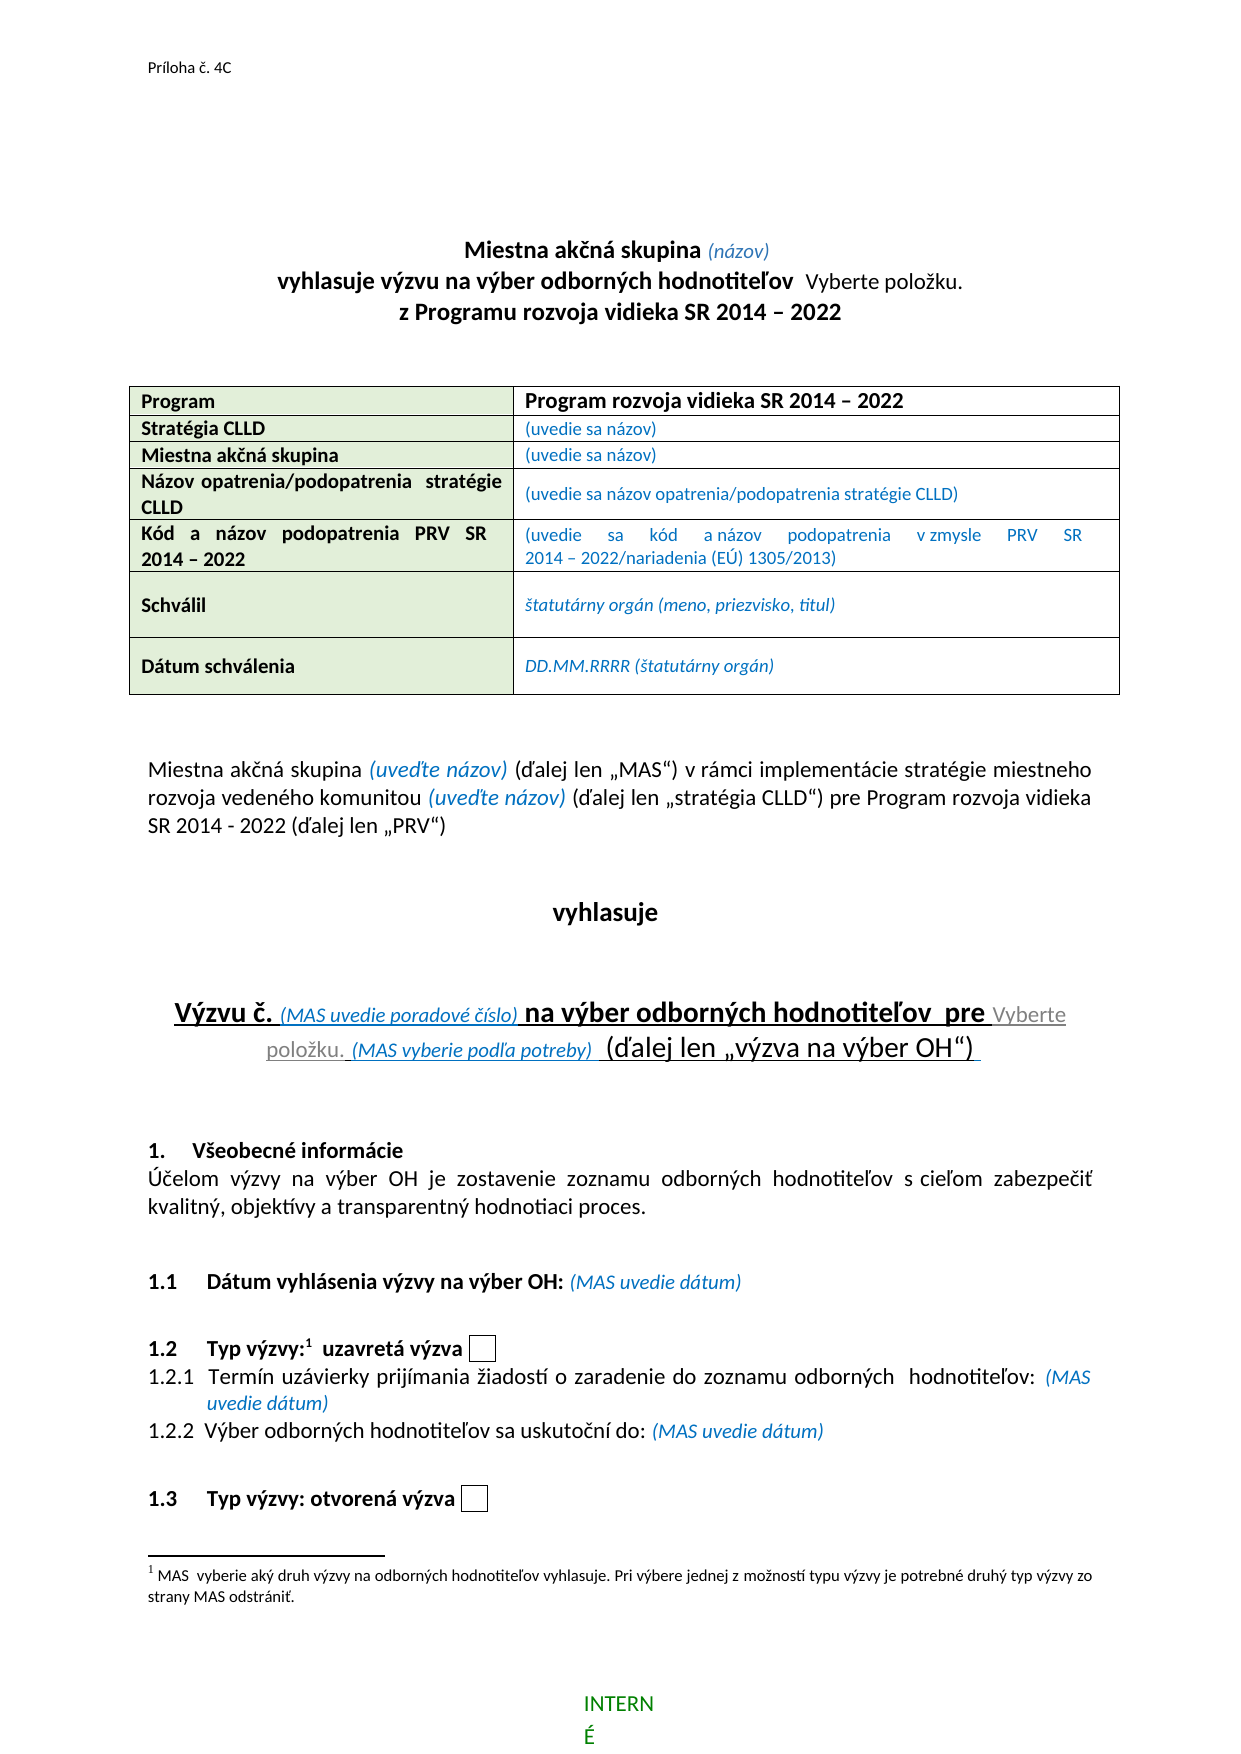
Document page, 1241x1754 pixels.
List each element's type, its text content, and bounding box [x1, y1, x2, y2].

text vyhlasuje výzvu na výber odborných hodnotiteľov [148, 265, 1093, 296]
list Dátum vyhlásenia výzvy na výber OH: (MAS uvedie dátum) [148, 1267, 1093, 1295]
text Miestna akčná skupina (názov) [148, 234, 1093, 265]
table_cell Schválil [130, 572, 513, 637]
text 1.2.1 Termín uzávierky prijímania žiadostí o zaradenie do zoznamu odborných hodnotiteľov: (MAS uvedie dátum) [148, 1362, 1093, 1416]
table_header Program rozvoja vidieka SR 2014 – 2022 [514, 387, 1119, 414]
text Výzvu č. (MAS uvedie poradové číslo) na výber odborných hodnotiteľov pre (MAS vyberie podľa potreby) (ďalej len „výzva na výber OH“) [148, 994, 1093, 1065]
table_cell (uvedie sa názov opatrenia/podopatrenia stratégie CLLD) [514, 469, 1119, 519]
table_cell (uvedie sa kód a názov podopatrenia v zmysle PRV SR 2014 – 2022/nariadenia (EÚ) 1305/2013) [514, 520, 1119, 571]
list Všeobecné informácie [148, 1136, 1093, 1164]
text Miestna akčná skupina (uveďte názov) (ďalej len „MAS“) v rámci implementácie stratégie miestneho rozvoja vedeného komunitou (uveďte názov) (ďalej len „stratégia CLLD“) pre Program rozvoja vidieka SR 2014 - 2022 (ďalej len „PRV“) [148, 755, 1093, 839]
table_cell (uvedie sa názov) [514, 442, 1119, 467]
table_cell DD.MM.RRRR (štatutárny orgán) [514, 638, 1119, 694]
table_header Program [130, 387, 513, 414]
text 1.2.2 Výber odborných hodnotiteľov sa uskutoční do: (MAS uvedie dátum) [148, 1416, 1093, 1444]
table_cell štatutárny orgán (meno, priezvisko, titul) [514, 572, 1119, 637]
table_cell Názov opatrenia/podopatrenia stratégie CLLD [130, 469, 513, 519]
list Typ výzvy: uzavretá výzva [148, 1334, 1093, 1362]
text vyhlasuje [118, 895, 1093, 928]
text z Programu rozvoja vidieka SR 2014 – 2022 [148, 296, 1093, 326]
table_cell Stratégia CLLD [130, 416, 513, 441]
text Účelom výzvy na výber OH je zostavenie zoznamu odborných hodnotiteľov s cieľom zabezpečiť kvalitný, objektívy a transparentný hodnotiaci proces. [148, 1164, 1093, 1220]
table_cell Miestna akčná skupina [130, 442, 513, 467]
table_cell Dátum schválenia [130, 638, 513, 694]
table_cell (uvedie sa názov) [514, 416, 1119, 441]
table_cell Kód a názov podopatrenia PRV SR 2014 – 2022 [130, 520, 513, 571]
list Typ výzvy: otvorená výzva [148, 1484, 1093, 1512]
